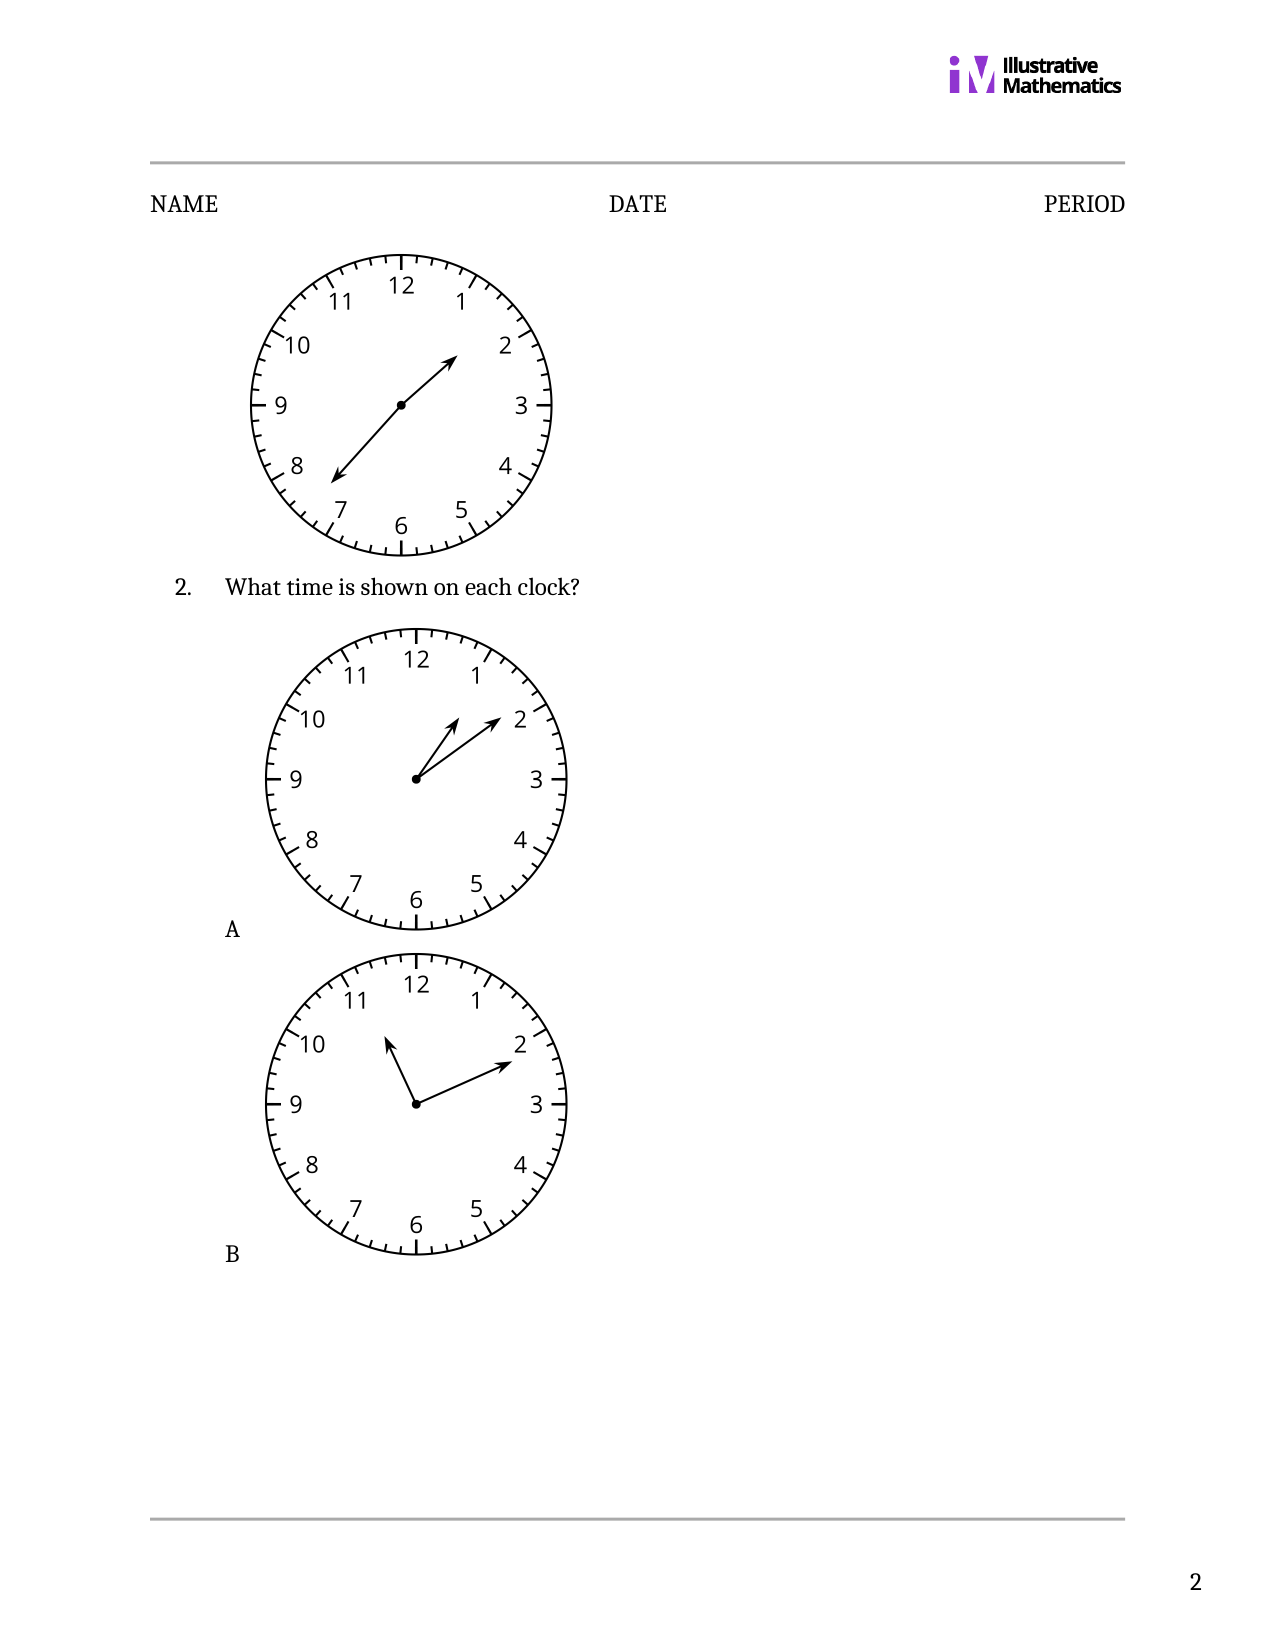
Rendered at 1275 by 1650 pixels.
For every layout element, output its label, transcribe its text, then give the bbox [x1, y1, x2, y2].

list What time is shown on each clock? [175, 572, 1125, 601]
picture [258, 622, 574, 937]
picture [949, 55, 1121, 93]
picture [243, 247, 559, 563]
picture [258, 947, 574, 1262]
